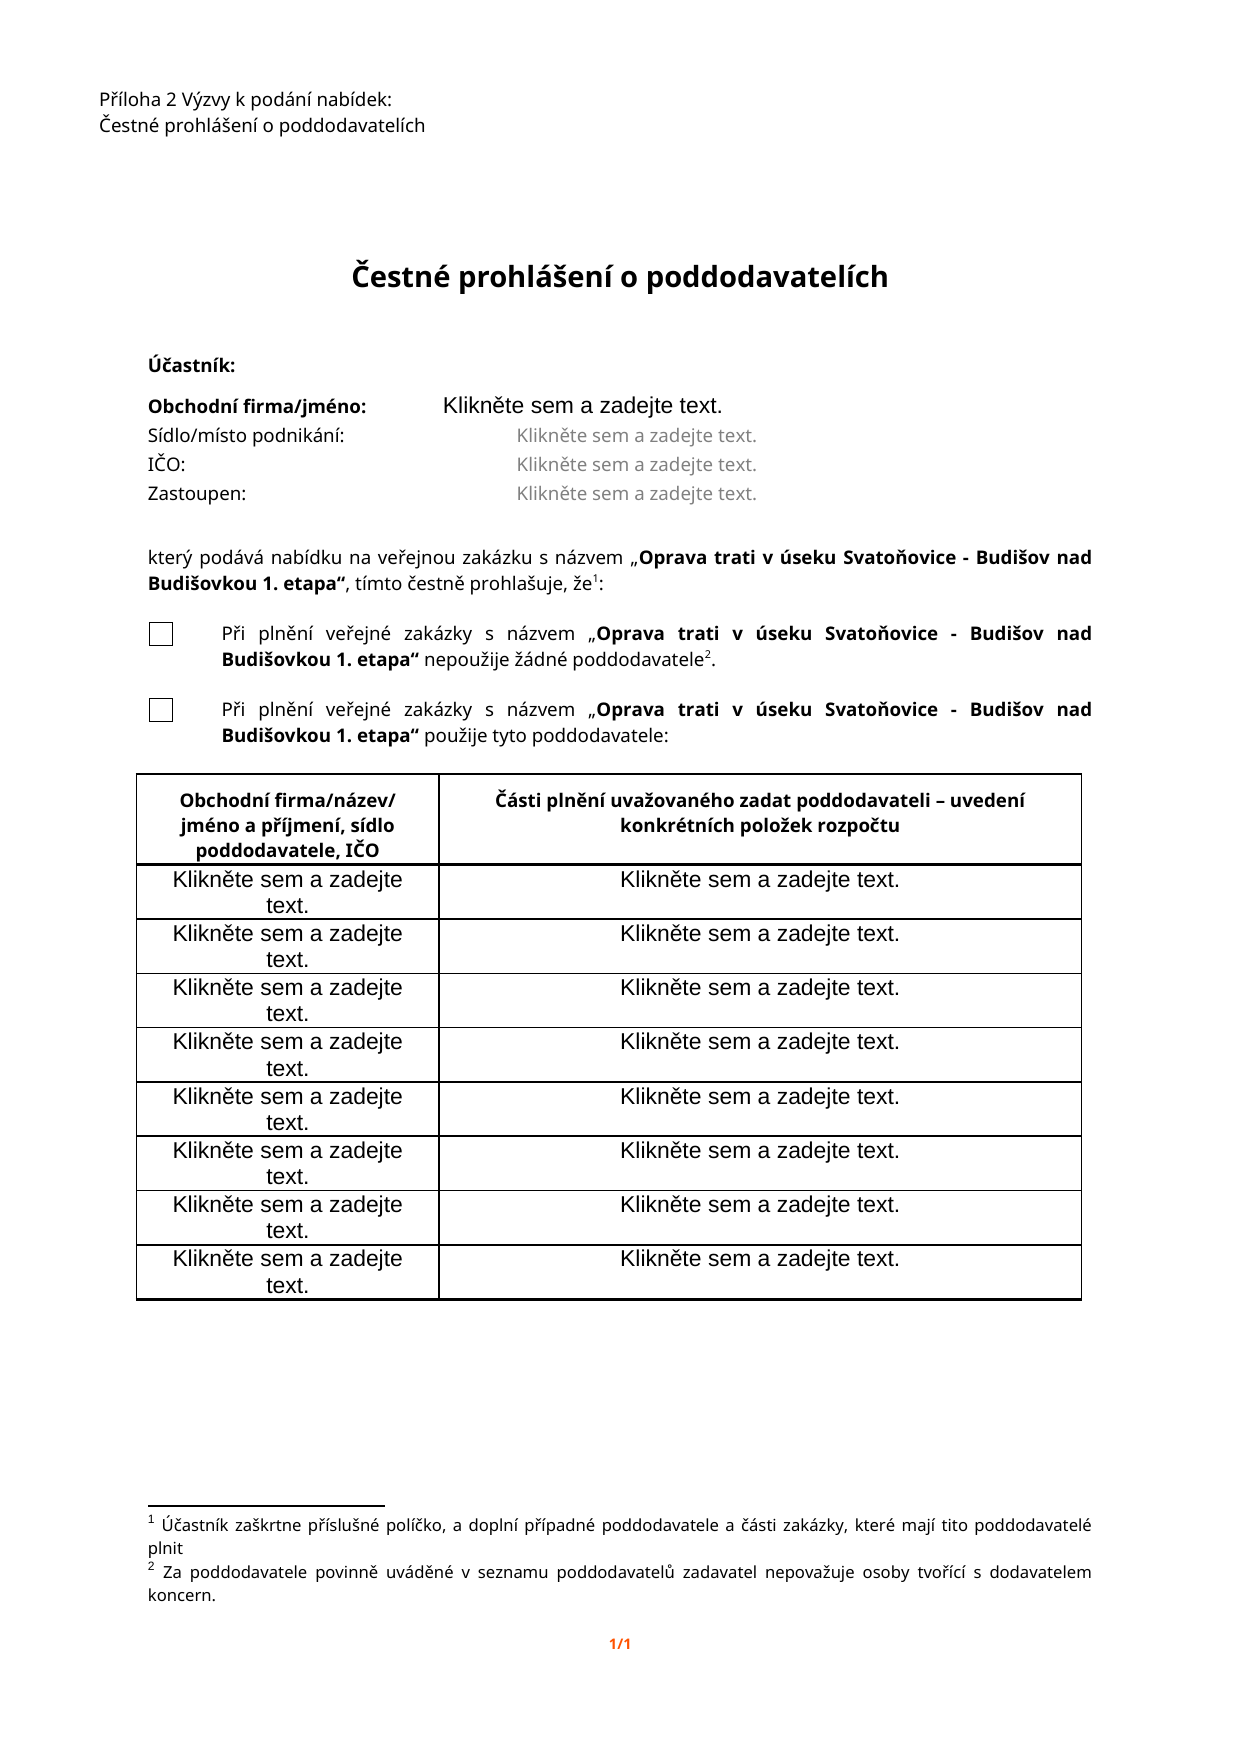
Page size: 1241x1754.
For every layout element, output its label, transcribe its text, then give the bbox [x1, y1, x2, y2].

text Při plnění veřejné zakázky s názvem „Oprava trati v úseku Svatoňovice - Budišov nad Budišovkou 1. etapa“ použije tyto poddodavatele: [148, 697, 1093, 748]
text Při plnění veřejné zakázky s názvem „Oprava trati v úseku Svatoňovice - Budišov nad Budišovkou 1. etapa“ nepoužije žádné poddodavatele. [148, 621, 1093, 672]
text IČO: [148, 449, 1093, 478]
text Účastník: [148, 347, 1093, 378]
table_header Obchodní firma/název/ jméno a příjmení, sídlo poddodavatele, IČO [137, 775, 438, 862]
text který podává nabídku na veřejnou zakázku s názvem „Oprava trati v úseku Svatoňovice - Budišov nad Budišovkou 1. etapa“, tímto čestně prohlašuje, že: [148, 545, 1093, 596]
title Čestné prohlášení o poddodavatelích [148, 256, 1093, 296]
text Sídlo/místo podnikání: [148, 420, 1093, 449]
text Zastoupen: [148, 478, 1093, 507]
text Obchodní firma/jméno: [148, 391, 1093, 420]
table_header Části plnění uvažovaného zadat poddodavateli – uvedení konkrétních položek rozpočtu [440, 775, 1081, 862]
